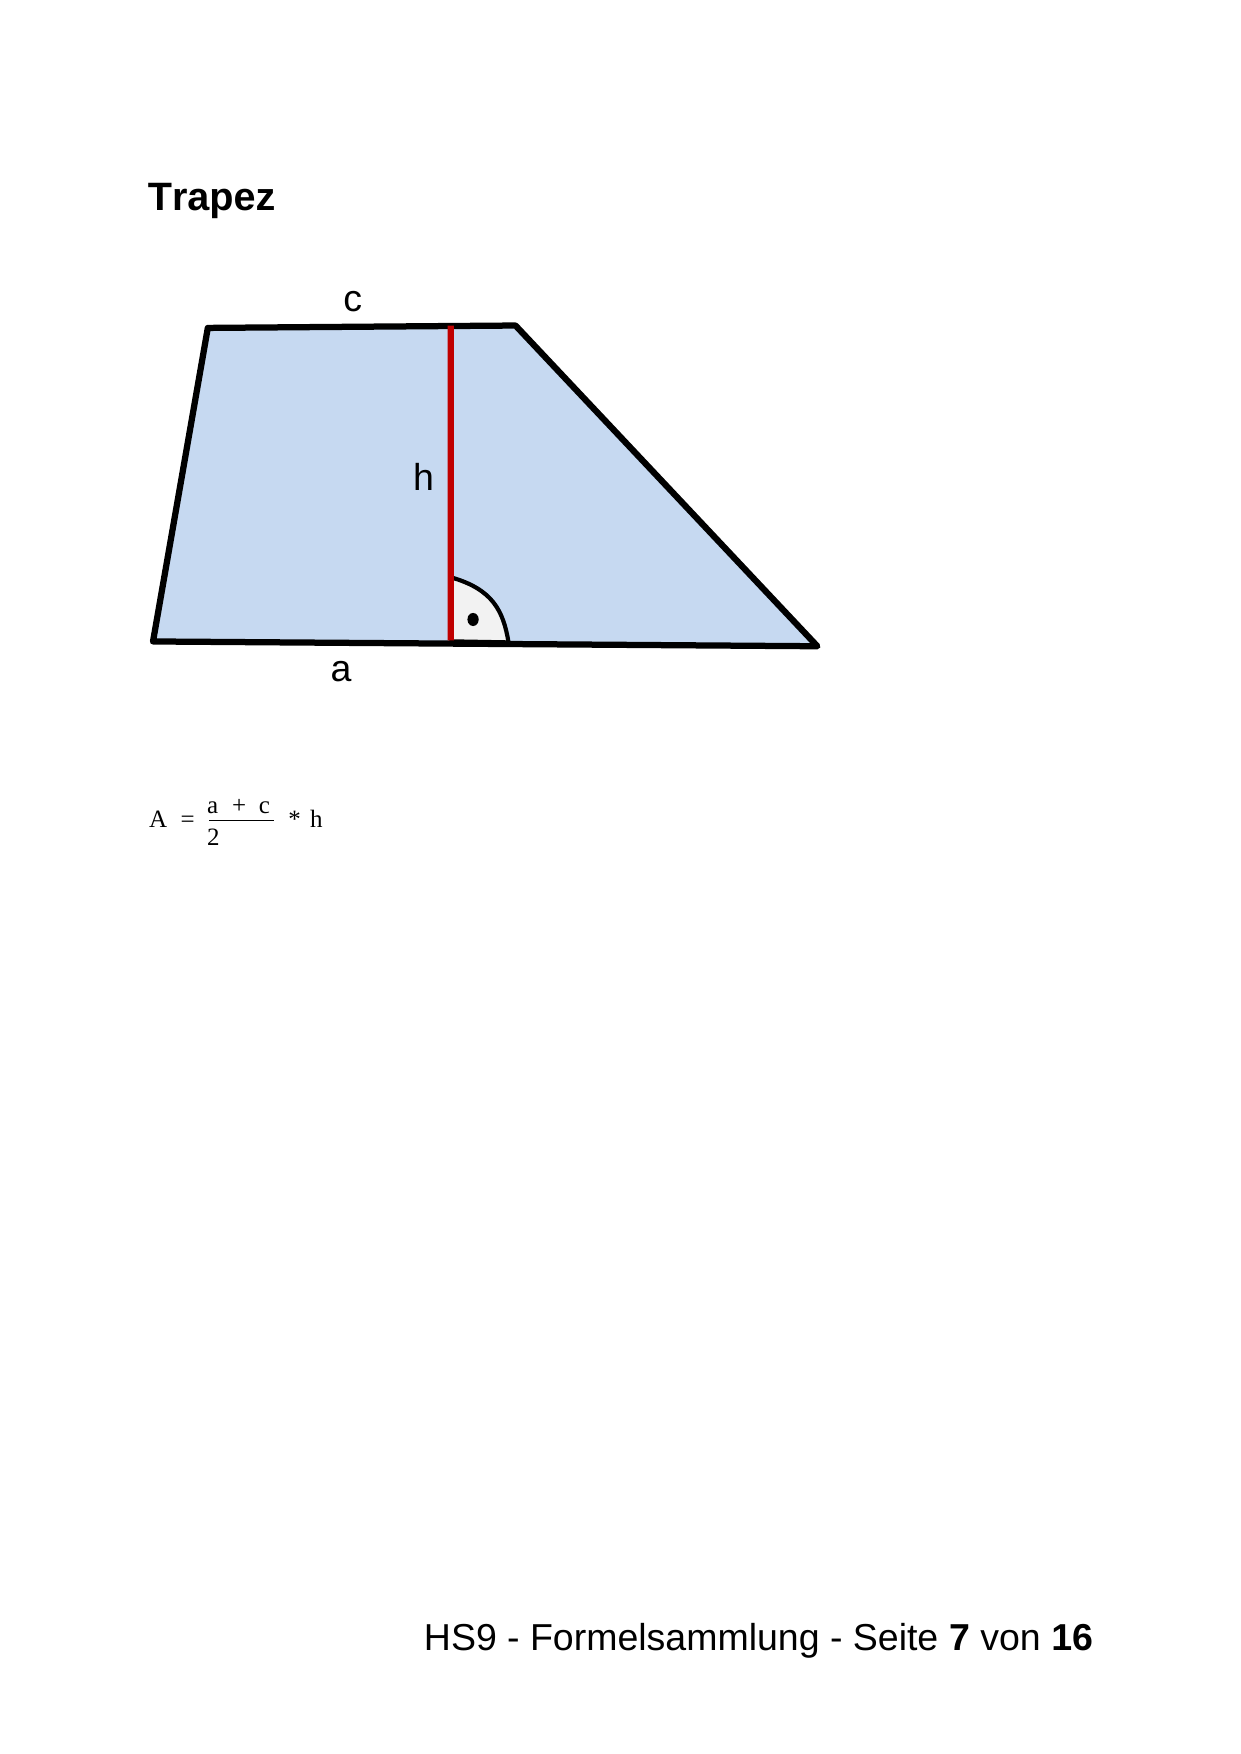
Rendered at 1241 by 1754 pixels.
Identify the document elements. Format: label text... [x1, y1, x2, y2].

subtitle Trapez [148, 173, 1092, 218]
